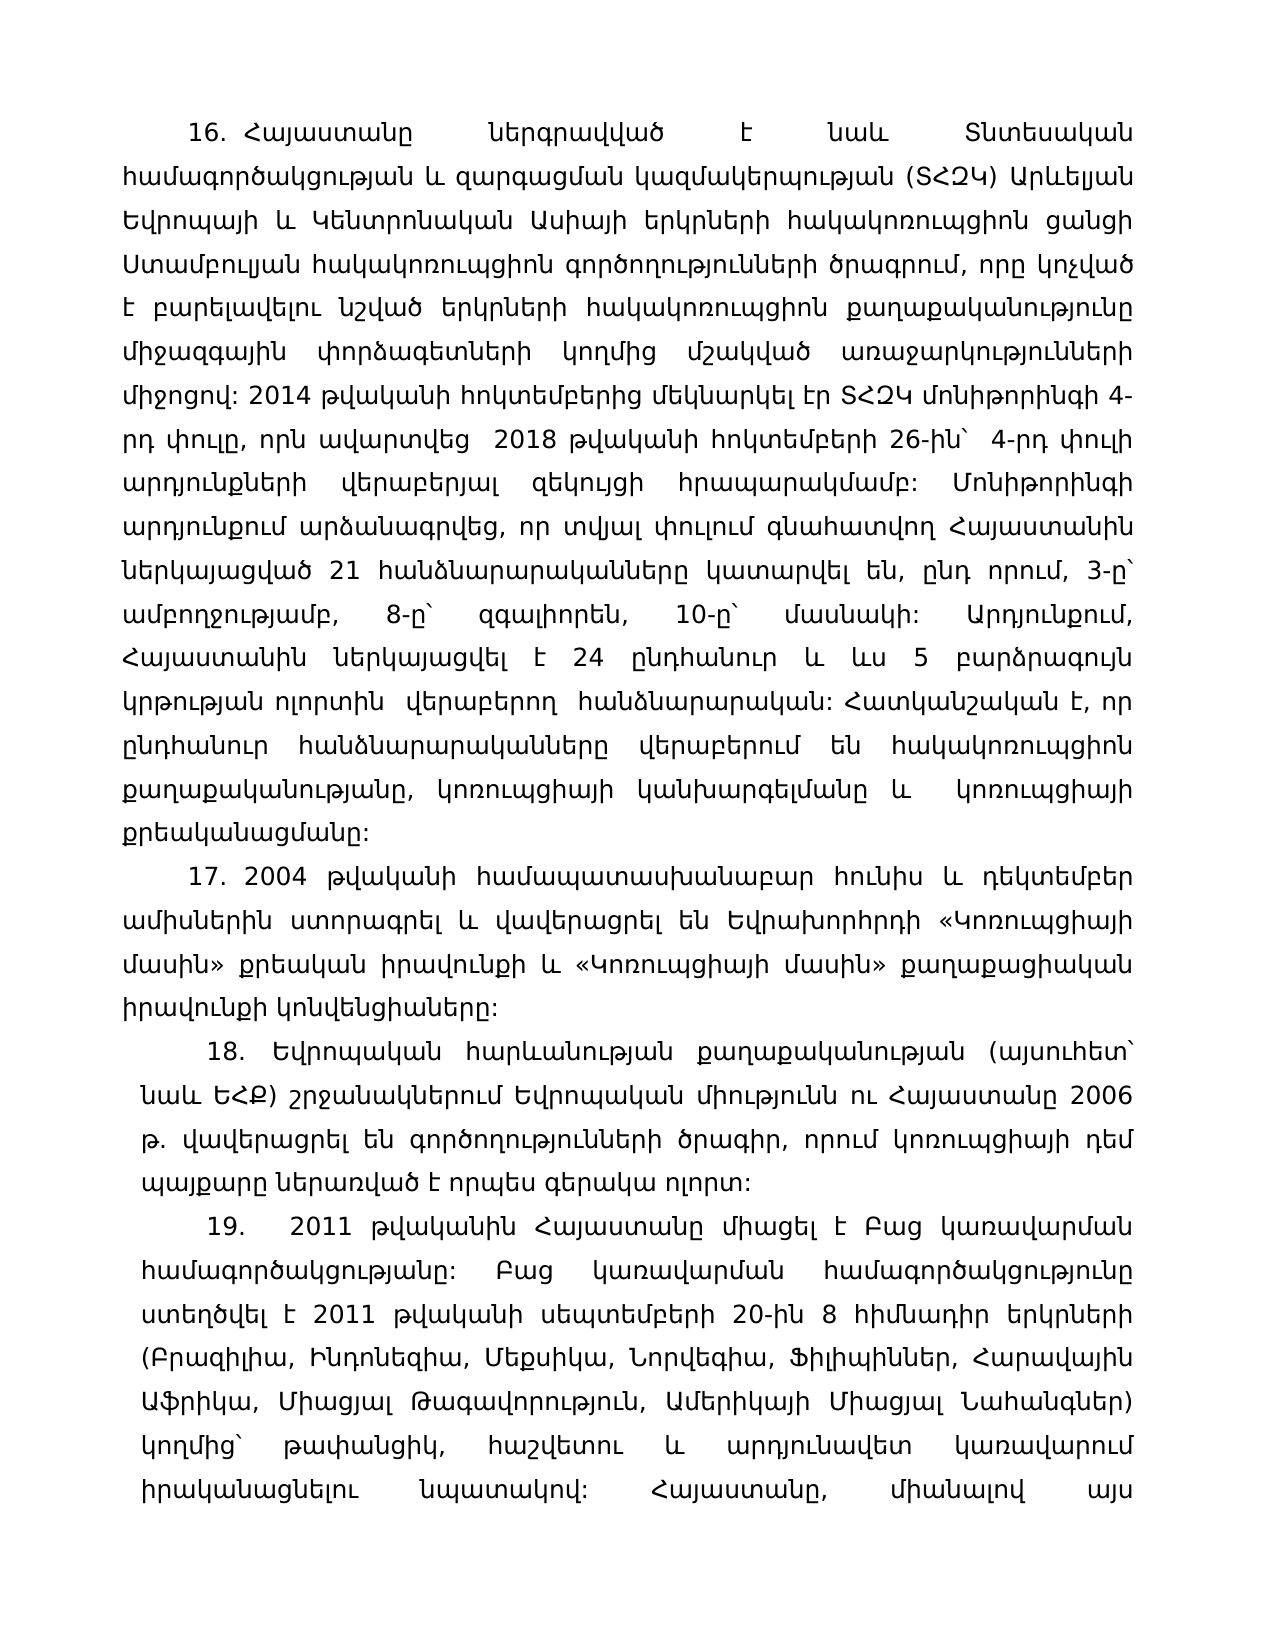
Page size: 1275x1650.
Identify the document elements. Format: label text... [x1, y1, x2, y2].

list Հայաստանը ներգրավված է նաև Տնտեսական համագործակցության և զարգացման կազմակերպության (ՏՀԶԿ) Արևելյան Եվրոպայի և Կենտրոնական Ասիայի երկրների հակակոռուպցիոն ցանցի Ստամբուլյան հակակոռուպցիոն գործողությունների ծրագրում, որը կոչված է բարելավելու նշված երկրների հակակոռուպցիոն քաղաքականությունը միջազգային փորձագետների կողմից մշակված առաջարկությունների միջոցով: 2014 թվականի հոկտեմբերից մեկնարկել էր ՏՀԶԿ մոնիթորինգի 4-րդ փուլը, որն ավարտվեց 2018 թվականի հոկտեմբերի 26-ին՝ 4-րդ փուլի արդյունքների վերաբերյալ զեկույցի հրապարակմամբ: Մոնիթորինգի արդյունքում արձանագրվեց, որ տվյալ փուլում գնահատվող Հայաստանին ներկայացված 21 հանձնարարականները կատարվել են, ընդ որում, 3-ը՝ ամբողջությամբ, 8-ը՝ զգալիորեն, 10-ը՝ մասնակի: Արդյունքում, Հայաստանին ներկայացվել է 24 ընդհանուր և ևս 5 բարձրագույն կրթության ոլորտին վերաբերող հանձնարարական: Հատկանշական է, որ ընդհանուր հանձնարարականները վերաբերում են հակակոռուպցիոն քաղաքականությանը, կոռուպցիայի կանխարգելմանը և կոռուպցիայի քրեականացմանը: [122, 118, 1134, 848]
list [141, 1212, 1134, 1504]
list 2004 թվականի համապատասխանաբար հունիս և դեկտեմբեր ամիսներին ստորագրել և վավերացրել են Եվրախորհրդի «Կոռուպցիայի մասին» քրեական իրավունքի և «Կոռուպցիայի մասին» քաղաքացիական իրավունքի կոնվենցիաները: [122, 862, 1134, 1023]
list Եվրոպական հարևանության քաղաքականության (այսուհետ՝ նաև ԵՀՔ) շրջանակներում Եվրոպական միությունն ու Հայաստանը 2006 թ. վավերացրել են գործողությունների ծրագիր, որում կոռուպցիայի դեմ պայքարը ներառված է որպես գերակա ոլորտ: [141, 1037, 1134, 1198]
